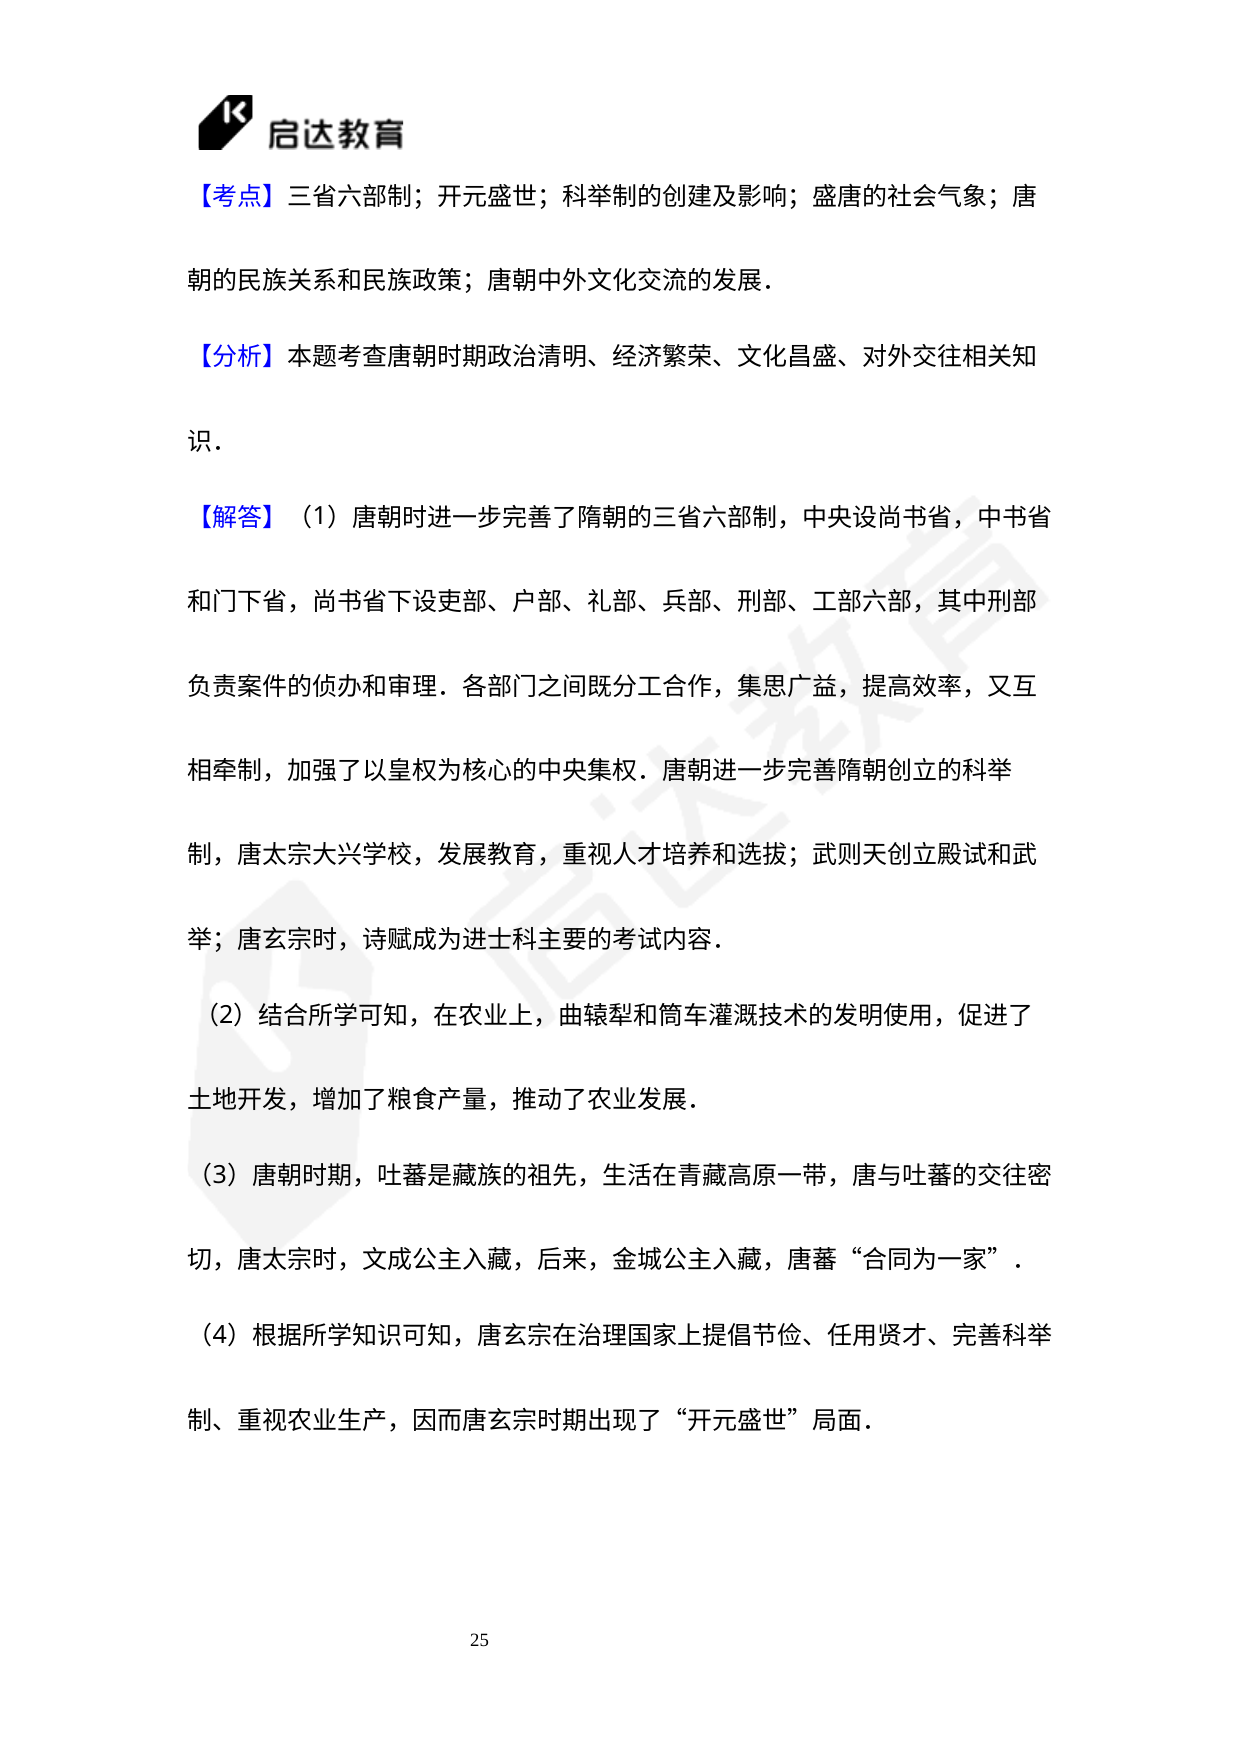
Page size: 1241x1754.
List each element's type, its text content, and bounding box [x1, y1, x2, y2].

text 【分析】本题考查唐朝时期政治清明、经济繁荣、文化昌盛、对外交往相关知识． [187, 322, 1053, 472]
text 【考点】三省六部制；开元盛世；科举制的创建及影响；盛唐的社会气象；唐朝的民族关系和民族政策；唐朝中外文化交流的发展． [187, 162, 1053, 311]
text （4）根据所学知识可知，唐玄宗在治理国家上提倡节俭、任用贤才、完善科举制、重视农业生产，因而唐玄宗时期出现了“开元盛世”局面． [187, 1301, 1053, 1451]
picture [198, 95, 404, 150]
text 【解答】（1）唐朝时进一步完善了隋朝的三省六部制，中央设尚书省，中书省和门下省，尚书省下设吏部、户部、礼部、兵部、刑部、工部六部，其中刑部负责案件的侦办和审理．各部门之间既分工合作，集思广益，提高效率，又互相牵制，加强了以皇权为核心的中央集权．唐朝进一步完善隋朝创立的科举制，唐太宗大兴学校，发展教育，重视人才培养和选拔；武则天创立殿试和武举；唐玄宗时，诗赋成为进士科主要的考试内容． [187, 483, 1053, 970]
text （3）唐朝时期，吐蕃是藏族的祖先，生活在青藏高原一带，唐与吐蕃的交往密切，唐太宗时，文成公主入藏，后来，金城公主入藏，唐蕃“合同为一家”． [187, 1141, 1053, 1291]
text （2）结合所学可知，在农业上，曲辕犁和筒车灌溉技术的发明使用，促进了土地开发，增加了粮食产量，推动了农业发展． [187, 981, 1053, 1130]
